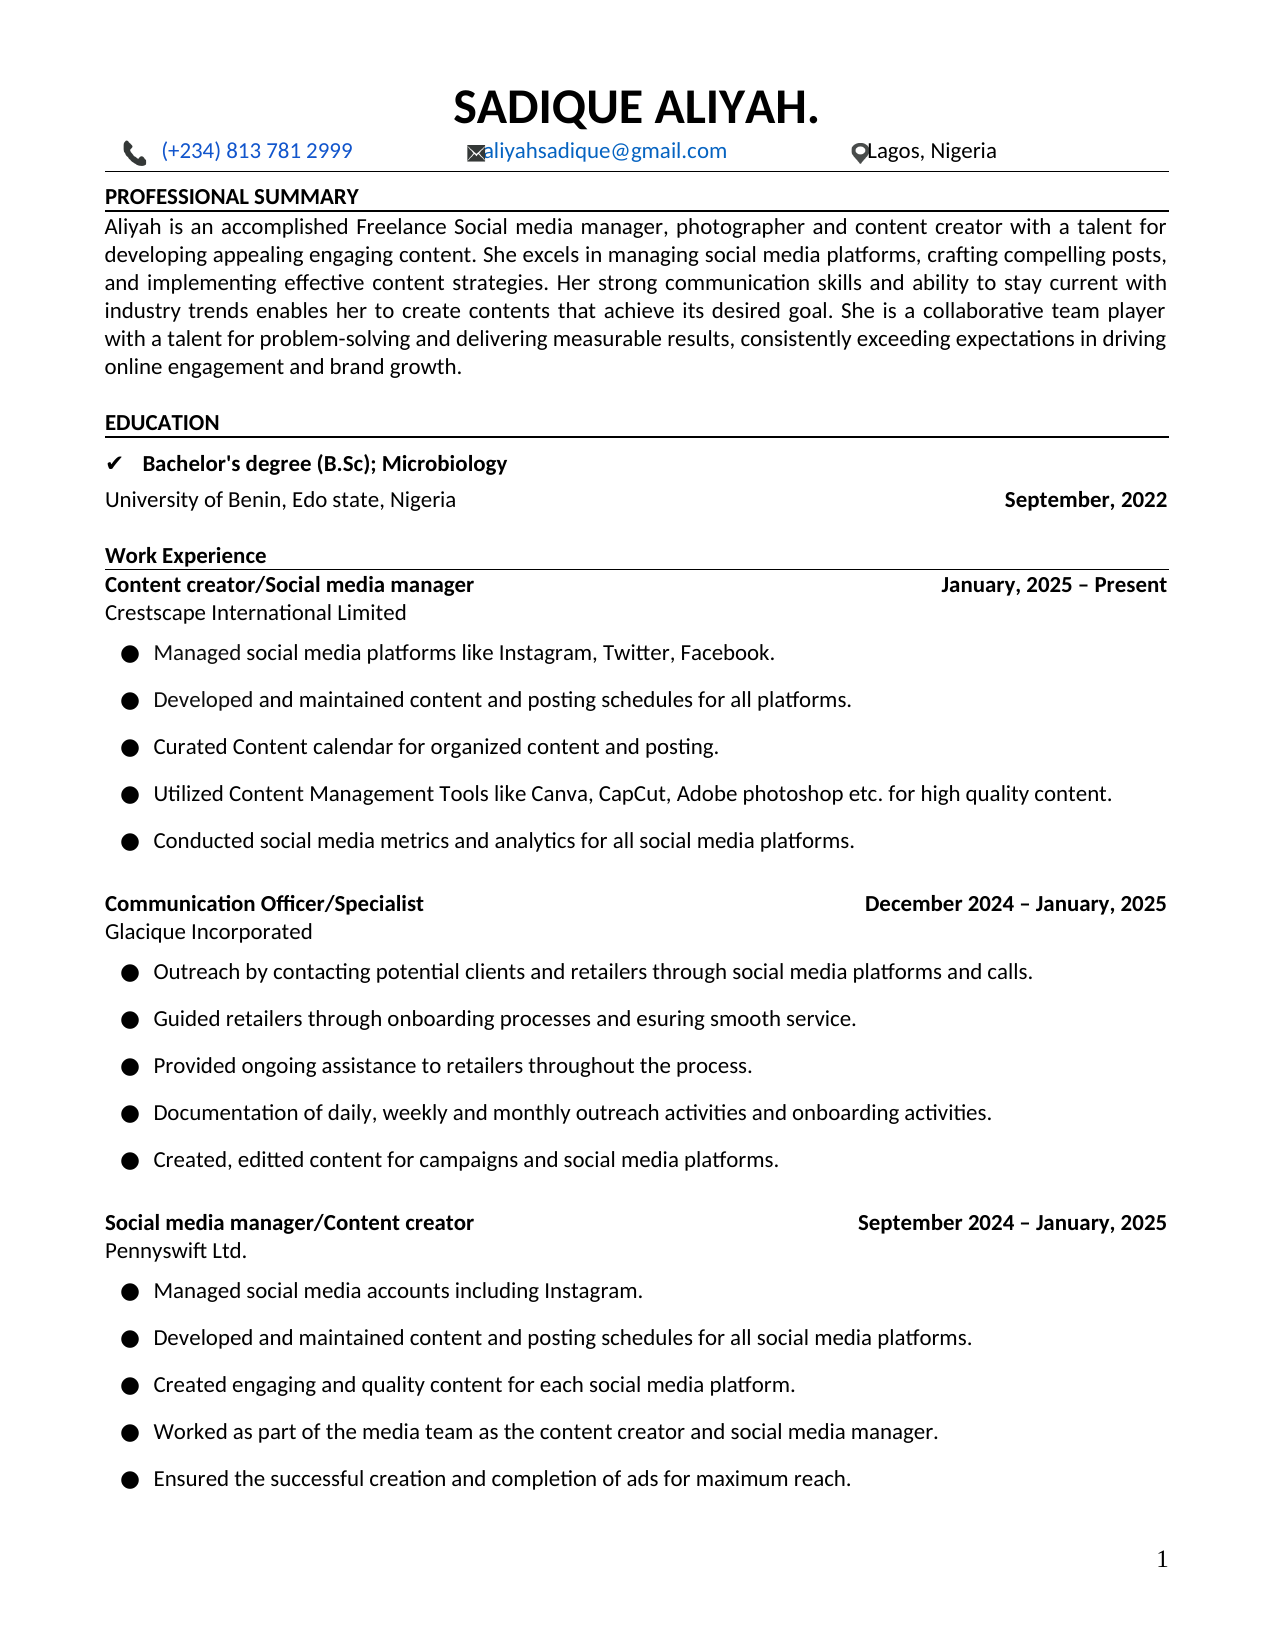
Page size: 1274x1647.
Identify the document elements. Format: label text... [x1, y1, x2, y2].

list Conducted social media metrics and analytics for all social media platforms. [120, 814, 1169, 861]
picture [851, 143, 870, 164]
text Pennyswift Ltd. [105, 1236, 1169, 1264]
text Communication Officer/Specialist December 2024 – January, 2025 [105, 889, 1169, 917]
list Developed and maintained content and posting schedules for all platforms. [120, 673, 1169, 720]
list Managed social media platforms like Instagram, Twitter, Facebook. [120, 626, 1169, 673]
text PROFESSIONAL SUMMARY [105, 182, 1169, 210]
list Documentation of daily, weekly and monthly outreach activities and onboarding activities. [120, 1086, 1169, 1133]
list Created, editted content for campaigns and social media platforms. [120, 1133, 1169, 1180]
text Social media manager/Content creator September 2024 – January, 2025 [105, 1208, 1169, 1236]
text Glacique Incorporated [105, 917, 1169, 945]
text Work Experience [105, 541, 1169, 569]
list Ensured the successful creation and completion of ads for maximum reach. [120, 1452, 1169, 1499]
text University of Benin, Edo state, Nigeria September, 2022 [105, 485, 1169, 513]
picture [467, 145, 486, 162]
list Utilized Content Management Tools like Canva, CapCut, Adobe photoshop etc. for high quality content. [120, 767, 1169, 814]
text (+234) 813 781 2999 aliyahsadique@gmail.com Lagos, Nigeria [105, 136, 1169, 164]
list Managed social media accounts including Instagram. [120, 1264, 1169, 1311]
list Guided retailers through onboarding processes and esuring smooth service. [120, 992, 1169, 1039]
text Crestscape International Limited [105, 598, 1169, 626]
list Outreach by contacting potential clients and retailers through social media platforms and calls. [120, 945, 1169, 992]
list Bachelor's degree (B.Sc); Microbiology [105, 438, 1169, 485]
text EDUCATION [105, 408, 1169, 436]
list Developed and maintained content and posting schedules for all social media platforms. [120, 1311, 1169, 1358]
list Worked as part of the media team as the content creator and social media manager. [120, 1405, 1169, 1452]
list Provided ongoing assistance to retailers throughout the process. [120, 1039, 1169, 1086]
text SADIQUE ALIYAH. [105, 75, 1169, 136]
text Aliyah is an accomplished Freelance Social media manager, photographer and content creator with a talent for developing appealing engaging content. She excels in managing social media platforms, crafting compelling posts, and implementing effective content strategies. Her strong communication skills and ability to stay current with industry trends enables her to create contents that achieve its desired goal. She is a collaborative team player with a talent for problem-solving and delivering measurable results, consistently exceeding expectations in driving online engagement and brand growth. [104, 212, 1169, 380]
list Curated Content calendar for organized content and posting. [120, 720, 1169, 767]
list Created engaging and quality content for each social media platform. [120, 1358, 1169, 1405]
text Content creator/Social media manager January, 2025 – Present [105, 570, 1169, 598]
picture [123, 140, 147, 166]
